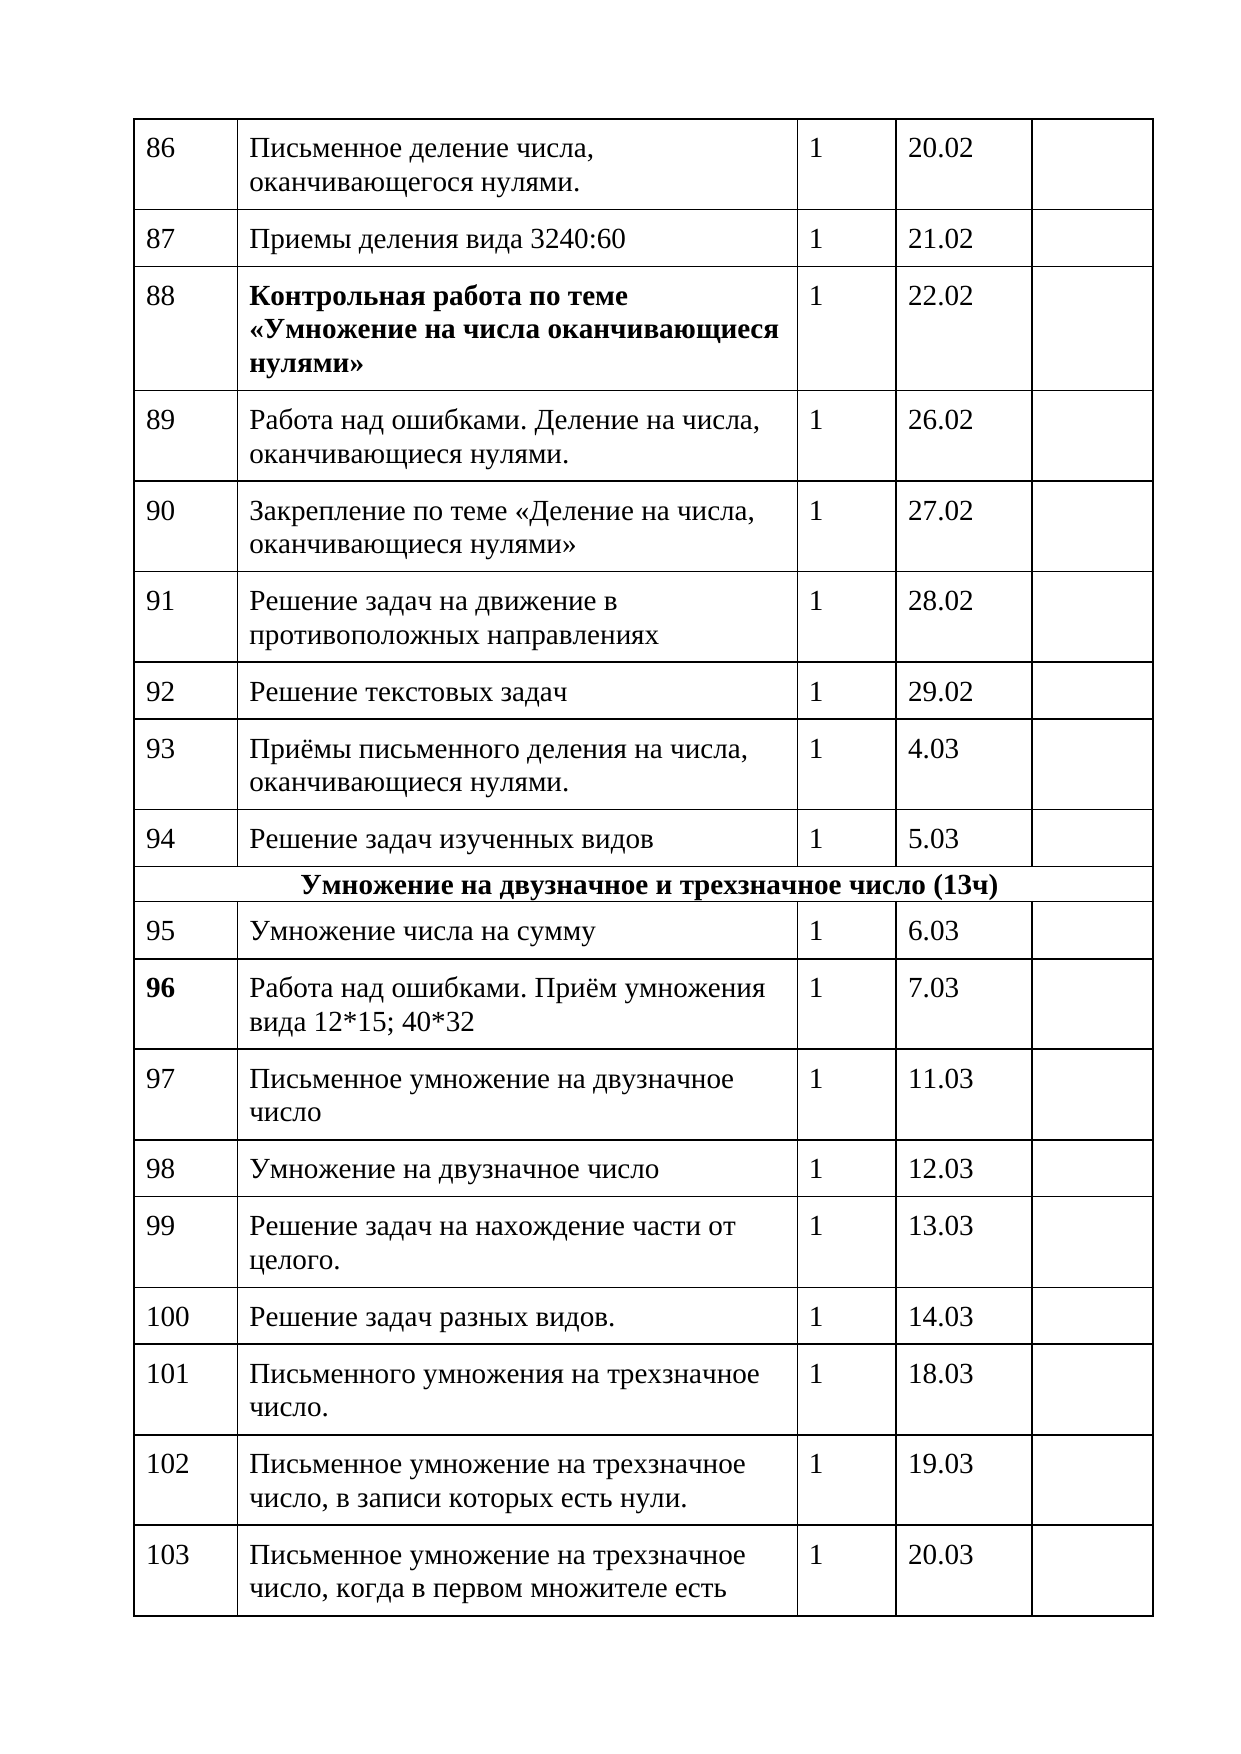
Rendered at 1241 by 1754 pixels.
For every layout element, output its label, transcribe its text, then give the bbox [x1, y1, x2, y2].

table_cell 4.03 [897, 720, 1031, 809]
table_cell 1 [798, 391, 895, 480]
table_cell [238, 1526, 797, 1615]
table_cell 93 [135, 720, 237, 809]
table_cell [1033, 720, 1152, 809]
table_cell 14.03 [897, 1288, 1031, 1343]
table_cell 1 [798, 1526, 895, 1615]
table_cell [1033, 1345, 1152, 1434]
table_cell 86 [135, 120, 237, 209]
table_cell 26.02 [897, 391, 1031, 480]
table_cell Контрольная работа по теме «Умножение на числа оканчивающиеся нулями» [238, 267, 797, 390]
table_cell Умножение на двузначное число [238, 1141, 797, 1196]
table_cell Приемы деления вида 3240:60 [238, 210, 797, 266]
table_cell 7.03 [897, 960, 1031, 1048]
table_cell Письменное умножение на двузначное число [238, 1050, 797, 1139]
table_cell Решение задач на движение в противоположных направлениях [238, 572, 797, 661]
table_cell 94 [135, 810, 237, 866]
table_cell 1 [798, 1050, 895, 1139]
table_cell Решение текстовых задач [238, 663, 797, 718]
table_cell 1 [798, 663, 895, 718]
table_cell 1 [798, 1141, 895, 1196]
table_cell 20.02 [897, 120, 1031, 209]
table_cell 18.03 [897, 1345, 1031, 1434]
table_cell 21.02 [897, 210, 1031, 266]
table_cell [1033, 902, 1152, 958]
table_cell 13.03 [897, 1197, 1031, 1286]
table_cell 1 [798, 572, 895, 661]
table_cell 1 [798, 482, 895, 571]
table_cell [1033, 572, 1152, 661]
table_cell 96 [135, 960, 237, 1048]
table_cell [1033, 210, 1152, 266]
table_cell 20.03 [897, 1526, 1031, 1615]
table_cell 89 [135, 391, 237, 480]
table_cell 6.03 [897, 902, 1031, 958]
table_cell Работа над ошибками. Приём умножения вида 12*15; 40*32 [238, 960, 797, 1048]
table_cell 1 [798, 120, 895, 209]
table_cell 1 [798, 1436, 895, 1524]
table_cell 28.02 [897, 572, 1031, 661]
table_cell 27.02 [897, 482, 1031, 571]
table_cell Письменное умножение на трехзначное число, в записи которых есть нули. [238, 1436, 797, 1524]
table_cell Работа над ошибками. Деление на числа, оканчивающиеся нулями. [238, 391, 797, 480]
table_cell [1033, 1526, 1152, 1615]
table_cell [1033, 1141, 1152, 1196]
table_cell [1033, 810, 1152, 866]
table_cell 102 [135, 1436, 237, 1524]
table_cell 87 [135, 210, 237, 266]
table_cell 92 [135, 663, 237, 718]
table_cell Письменное деление числа, оканчивающегося нулями. [238, 120, 797, 209]
table_cell Письменного умножения на трехзначное число. [238, 1345, 797, 1434]
table_cell 12.03 [897, 1141, 1031, 1196]
table_cell 1 [798, 267, 895, 390]
table_cell [1033, 1197, 1152, 1286]
table_cell 1 [798, 1197, 895, 1286]
table_cell [1033, 120, 1152, 209]
table_cell 1 [798, 720, 895, 809]
table_cell 1 [798, 210, 895, 266]
table_cell Умножение числа на сумму [238, 902, 797, 958]
table_cell 11.03 [897, 1050, 1031, 1139]
table_cell [1033, 960, 1152, 1048]
table_cell 29.02 [897, 663, 1031, 718]
table_cell 97 [135, 1050, 237, 1139]
table_cell [1033, 1050, 1152, 1139]
table_cell 91 [135, 572, 237, 661]
table_cell 99 [135, 1197, 237, 1286]
table_cell 95 [135, 902, 237, 958]
table_cell 1 [798, 1288, 895, 1343]
table_cell 1 [798, 1345, 895, 1434]
table_cell 1 [798, 960, 895, 1048]
table_cell [1033, 391, 1152, 480]
table_cell 5.03 [897, 810, 1031, 866]
table_cell [1033, 267, 1152, 390]
table_cell 103 [135, 1526, 237, 1615]
table_cell 101 [135, 1345, 237, 1434]
table_cell [1033, 1288, 1152, 1343]
table_cell Решение задач изученных видов [238, 810, 797, 866]
table_cell 90 [135, 482, 237, 571]
table_cell Решение задач на нахождение части от целого. [238, 1197, 797, 1286]
table_cell 22.02 [897, 267, 1031, 390]
table_cell Умножение на двузначное и трехзначное число (13ч) [135, 867, 1152, 901]
table_cell 1 [798, 810, 895, 866]
table_cell [1033, 482, 1152, 571]
table_cell 1 [798, 902, 895, 958]
table_cell 19.03 [897, 1436, 1031, 1524]
table_cell Закрепление по теме «Деление на числа, оканчивающиеся нулями» [238, 482, 797, 571]
table_cell Решение задач разных видов. [238, 1288, 797, 1343]
table_cell 88 [135, 267, 237, 390]
table_cell Приёмы письменного деления на числа, оканчивающиеся нулями. [238, 720, 797, 809]
table_cell [1033, 1436, 1152, 1524]
table_cell 100 [135, 1288, 237, 1343]
table_cell 98 [135, 1141, 237, 1196]
table_cell [1033, 663, 1152, 718]
